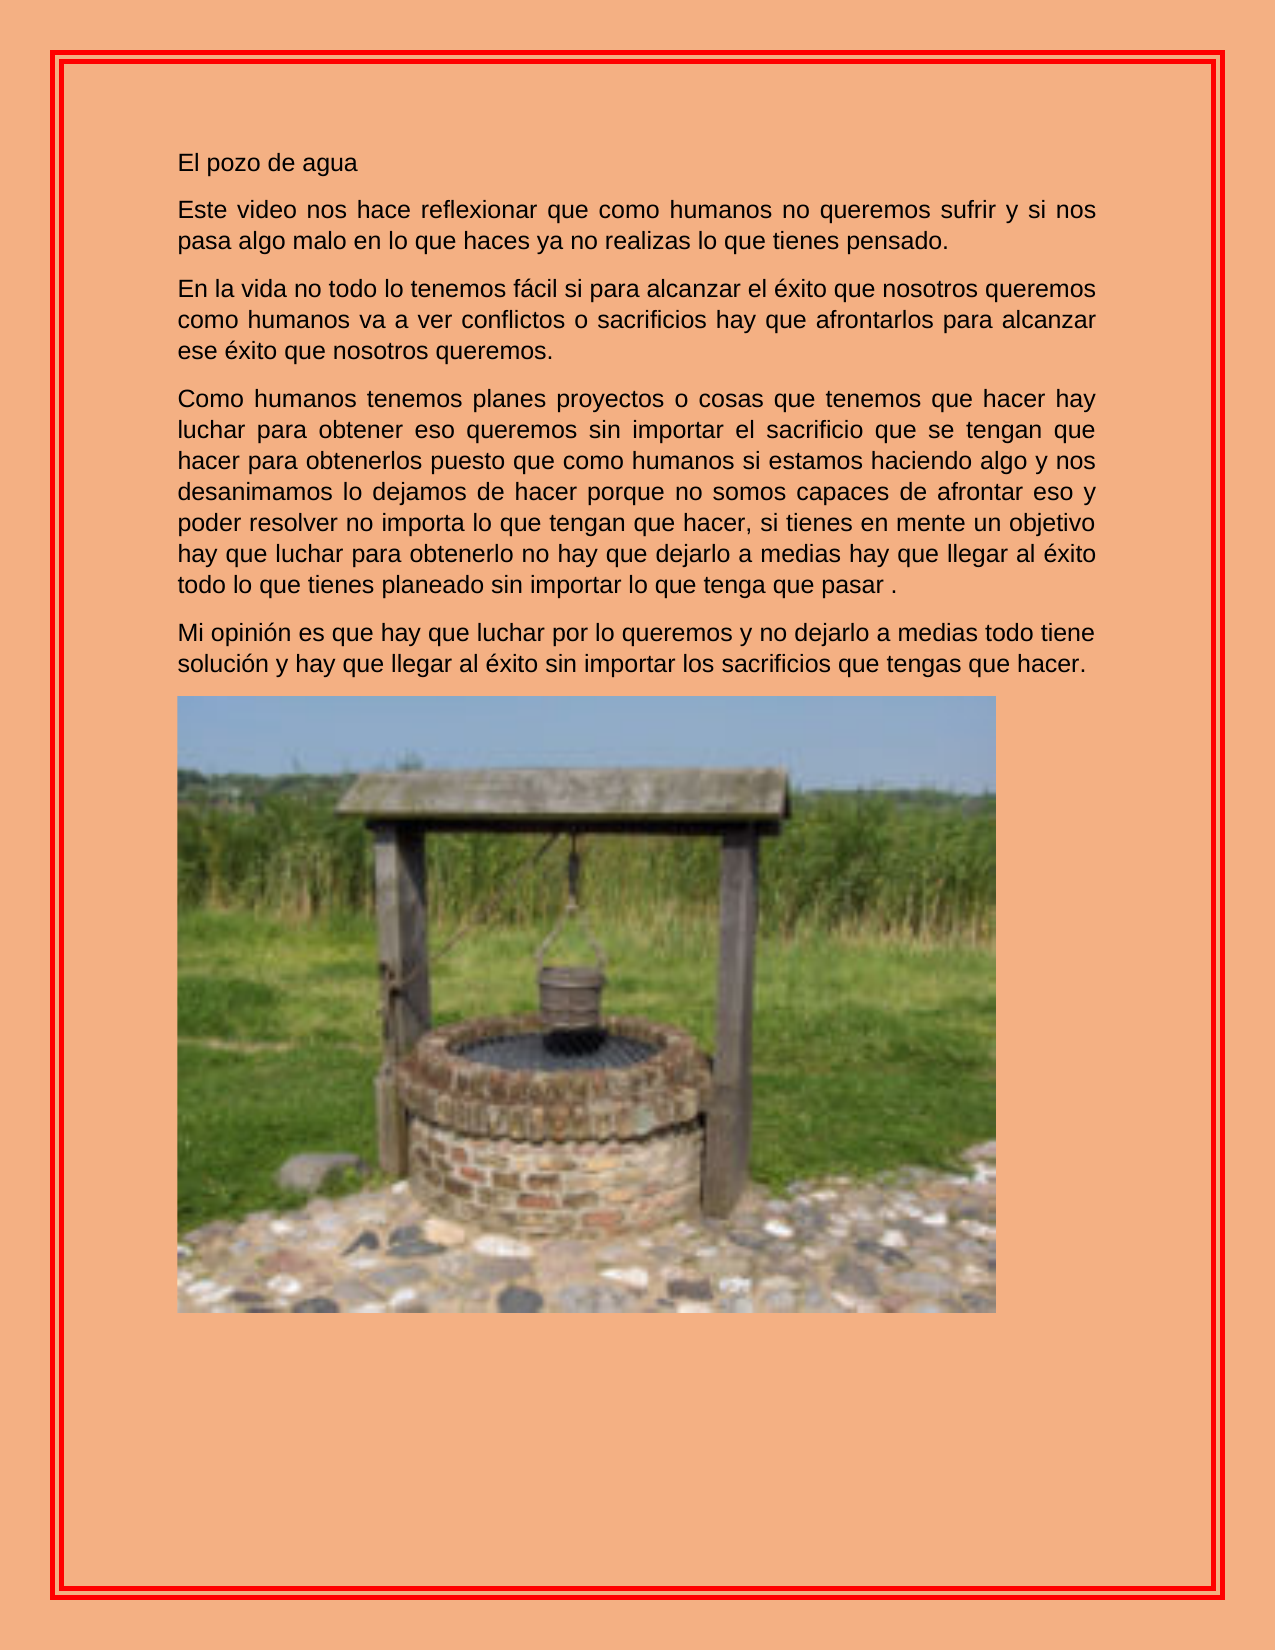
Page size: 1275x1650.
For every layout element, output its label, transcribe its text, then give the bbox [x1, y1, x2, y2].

text El pozo de agua [177, 148, 1098, 176]
text Como humanos tenemos planes proyectos o cosas que tenemos que hacer hay luchar para obtener eso queremos sin importar el sacrificio que se tengan que hacer para obtenerlos puesto que como humanos si estamos haciendo algo y nos desanimamos lo dejamos de hacer porque no somos capaces de afrontar eso y poder resolver no importa lo que tengan que hacer, si tienes en mente un objetivo hay que luchar para obtenerlo no hay que dejarlo a medias hay que llegar al éxito todo lo que tienes planeado sin importar lo que tenga que pasar . [177, 384, 1098, 599]
text Este video nos hace reflexionar que como humanos no queremos sufrir y si nos pasa algo malo en lo que haces ya no realizas lo que tienes pensado. [177, 195, 1098, 255]
picture [177, 696, 996, 1313]
text En la vida no todo lo tenemos fácil si para alcanzar el éxito que nosotros queremos como humanos va a ver conflictos o sacrificios hay que afrontarlos para alcanzar ese éxito que nosotros queremos. [177, 274, 1098, 365]
text Mi opinión es que hay que luchar por lo queremos y no dejarlo a medias todo tiene solución y hay que llegar al éxito sin importar los sacrificios que tengas que hacer. [177, 618, 1098, 678]
